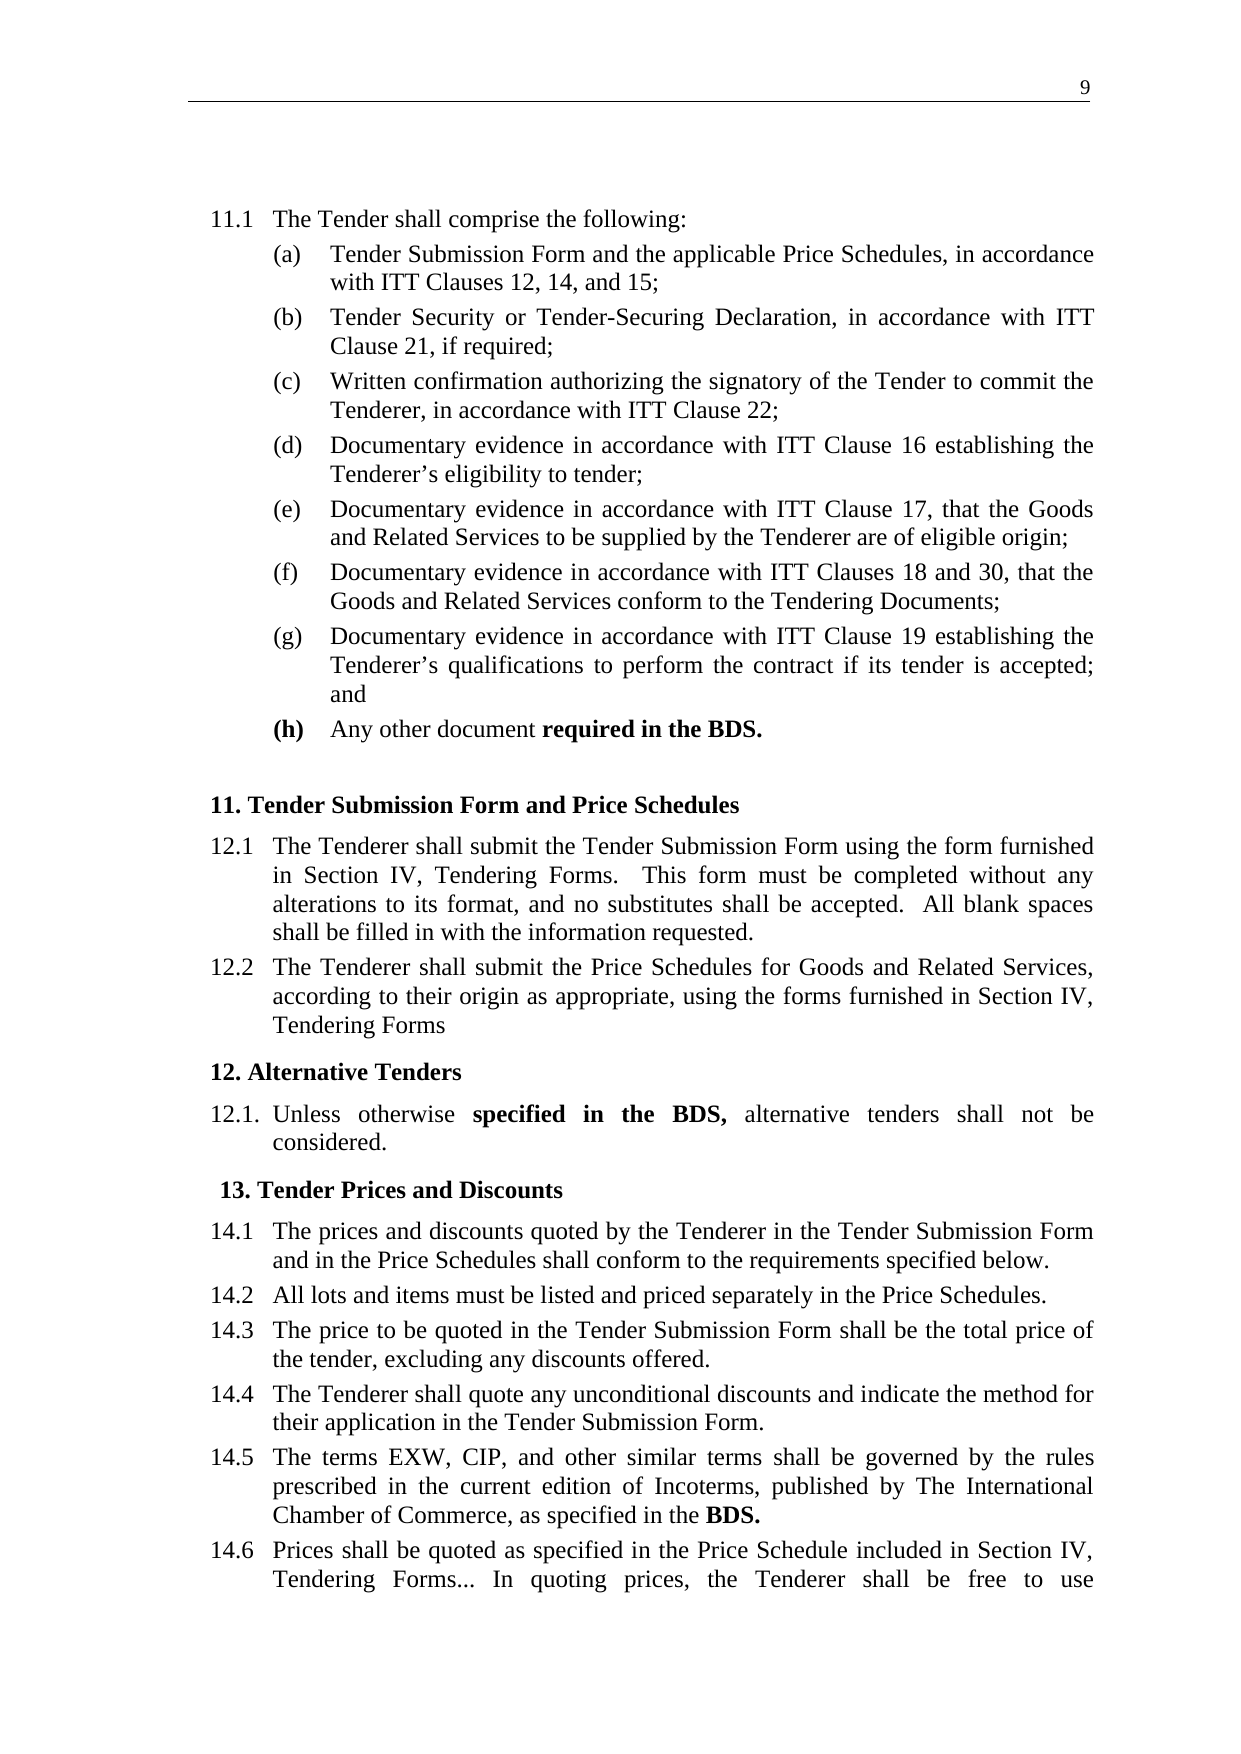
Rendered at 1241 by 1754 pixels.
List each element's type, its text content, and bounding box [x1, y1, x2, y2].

table_cell Alternative Tenders Unless otherwise specified in the BDS, alternative tenders shall not be considered. [199, 1045, 1106, 1162]
table_cell Tender Submission Form and Price Schedules The Tenderer shall submit the Tender Submission Form using the form furnished in Section IV, Tendering Forms. This form must be completed without any alterations to its format, and no substitutes shall be accepted. All blank spaces shall be filled in with the information requested. The Tenderer shall submit the Price Schedules for Goods and Related Services, according to their origin as appropriate, using the forms furnished in Section IV, Tendering Forms [199, 778, 1106, 1045]
